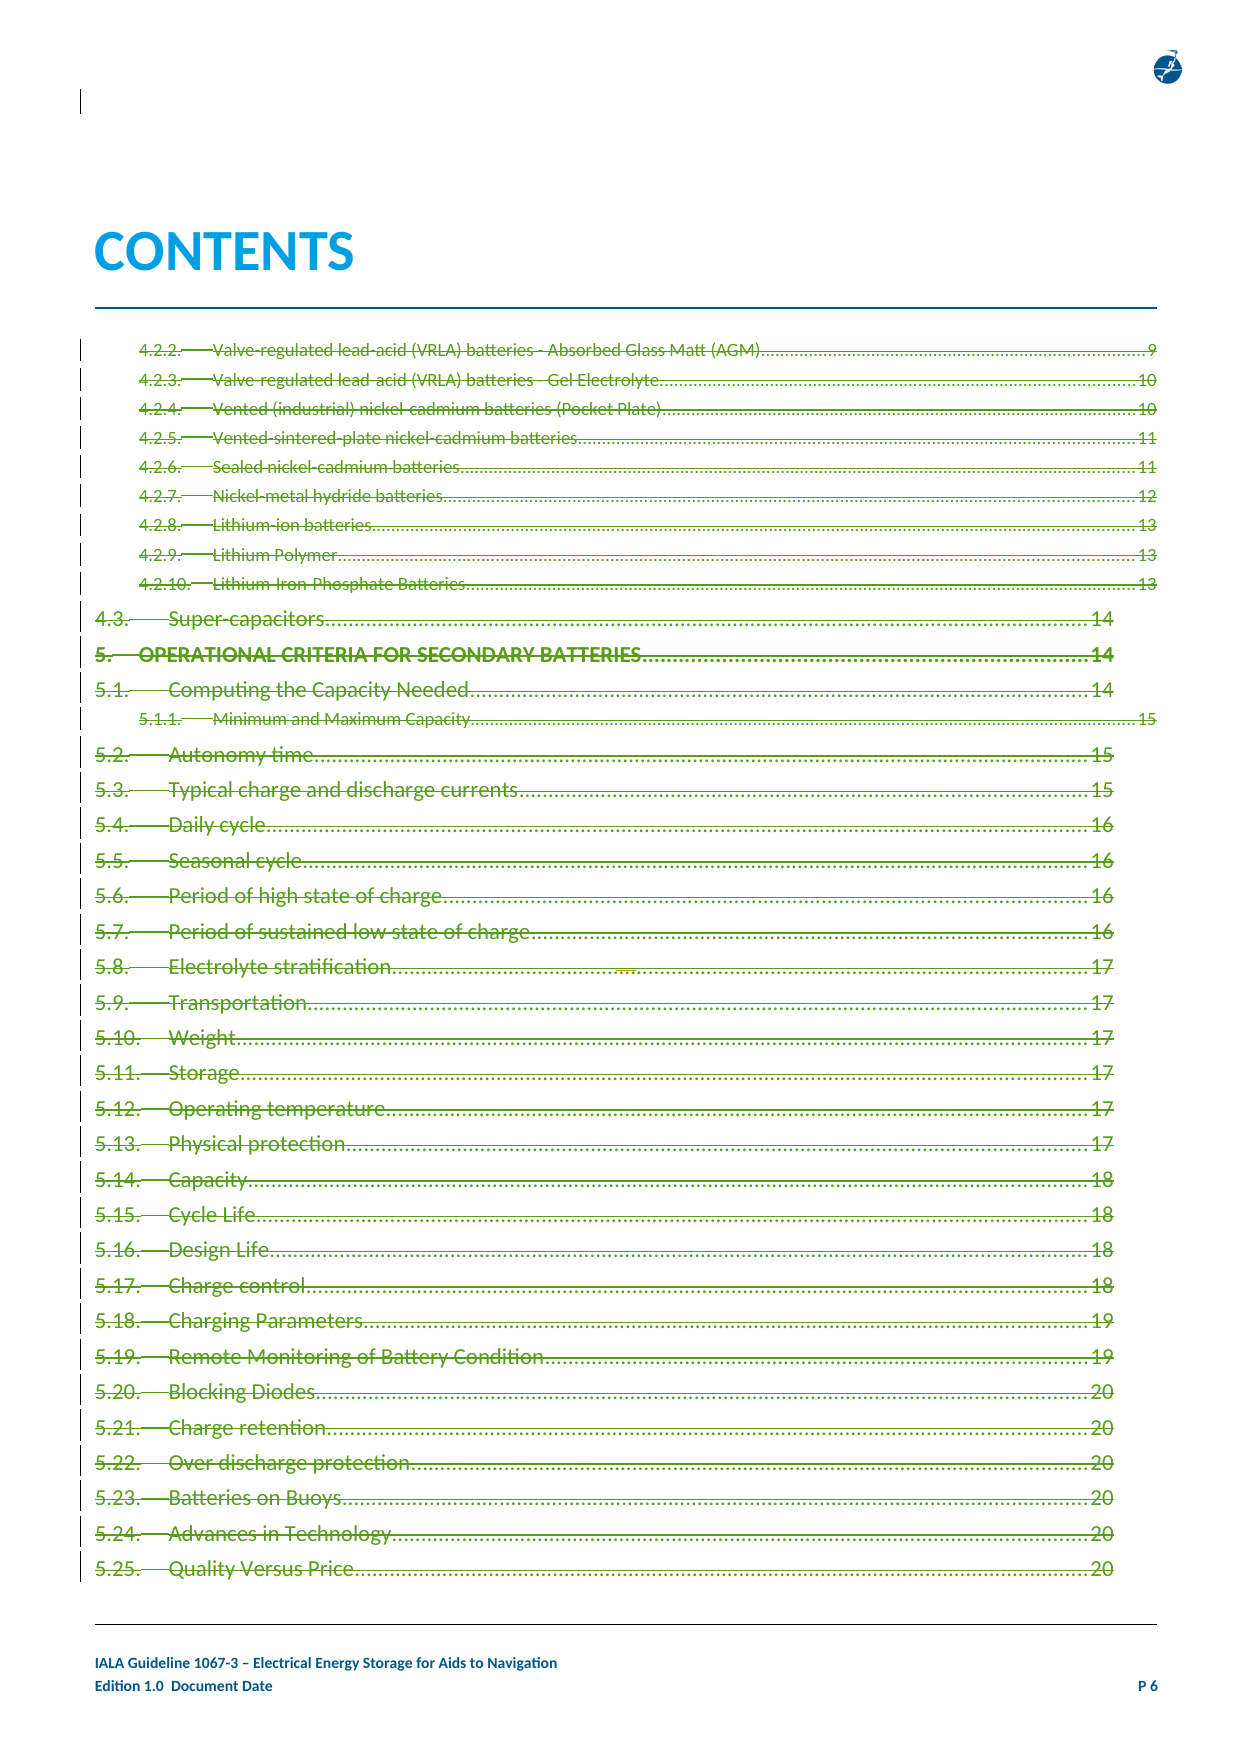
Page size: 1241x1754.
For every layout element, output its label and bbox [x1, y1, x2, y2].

picture [1122, 0, 1241, 119]
